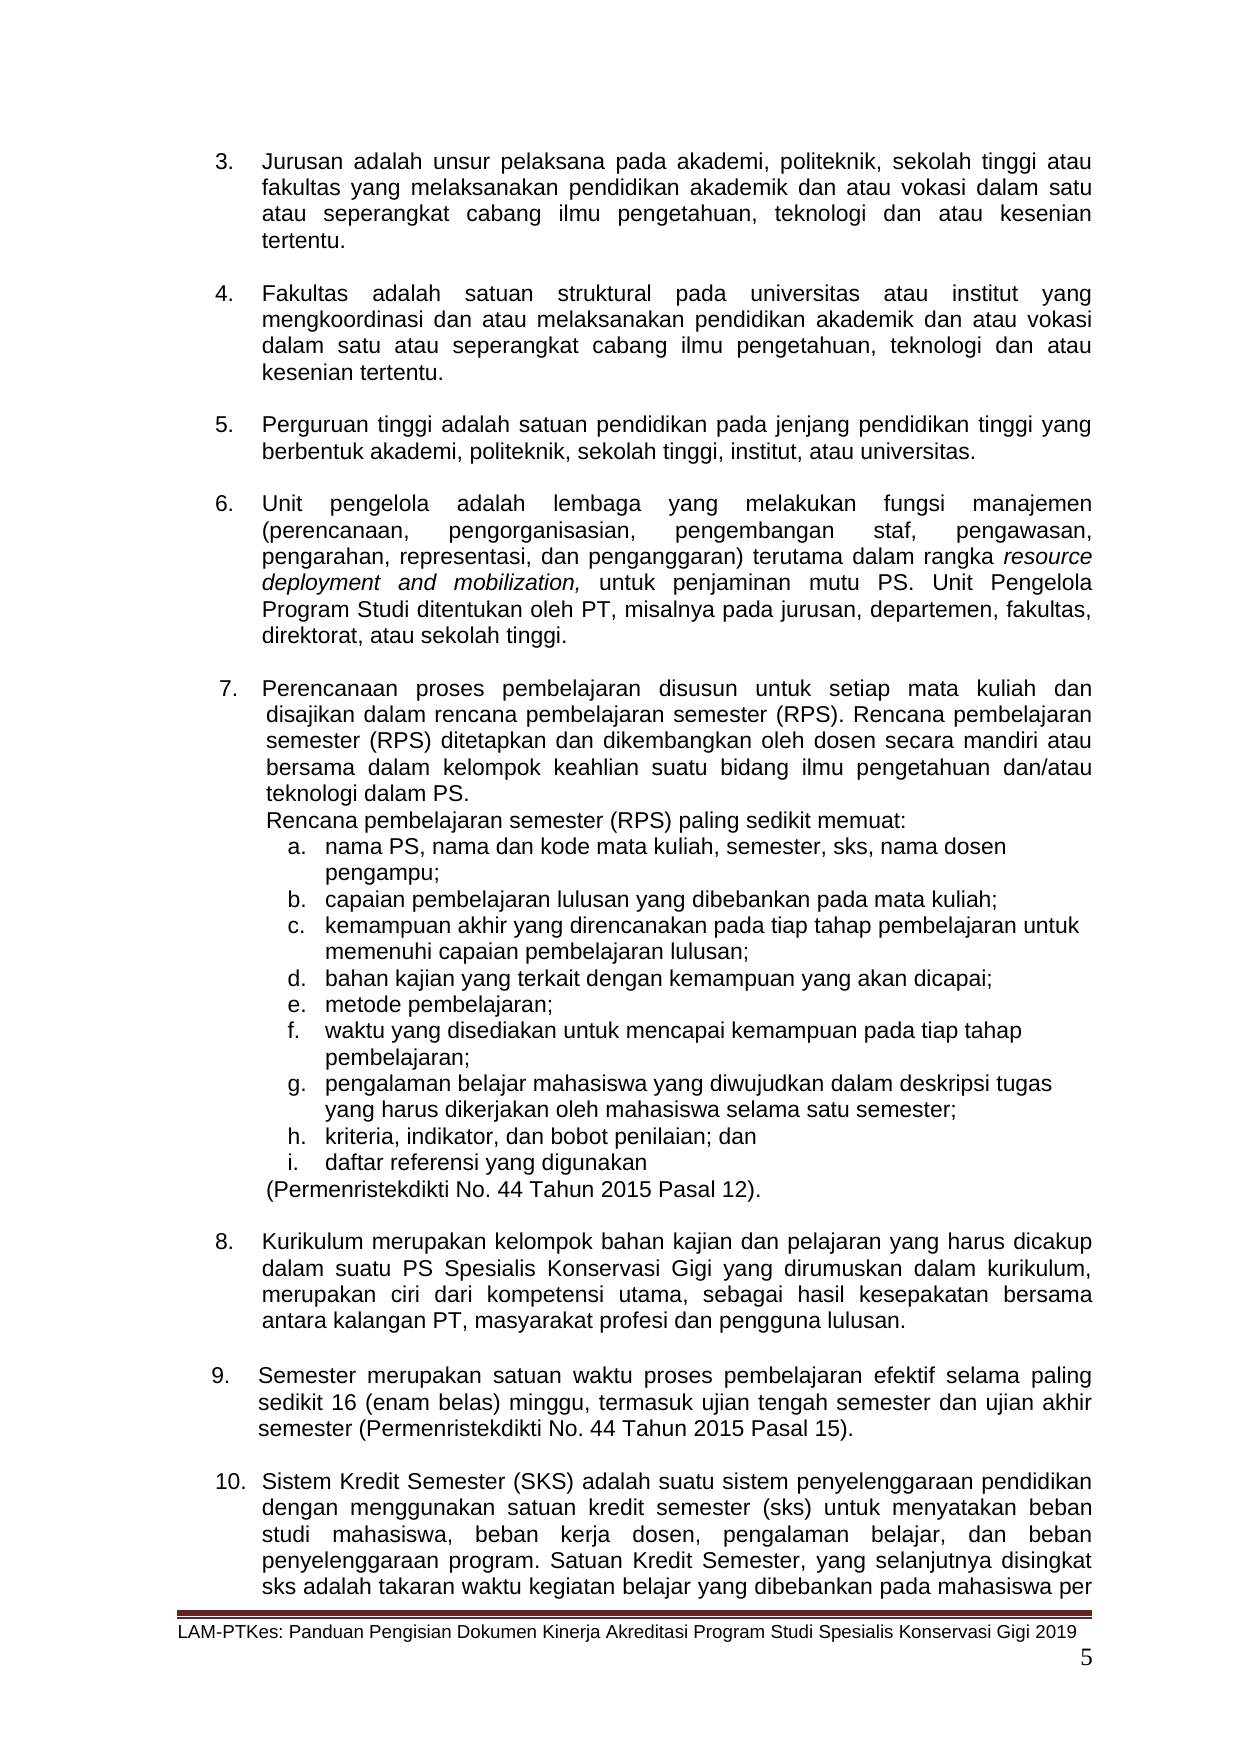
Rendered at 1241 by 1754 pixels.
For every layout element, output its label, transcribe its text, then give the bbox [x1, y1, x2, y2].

list waktu yang disediakan untuk mencapai kemampuan pada tiap tahap pembelajaran; [287, 1017, 1092, 1070]
list metode pembelajaran; [287, 991, 1092, 1017]
list Perencanaan proses pembelajaran disusun untuk setiap mata kuliah dan disajikan dalam rencana pembelajaran semester (RPS). Rencana pembelajaran semester (RPS) ditetapkan dan dikembangkan oleh dosen secara mandiri atau bersama dalam kelompok keahlian suatu bidang ilmu pengetahuan dan/atau teknologi dalam PS. [219, 675, 1092, 807]
list kemampuan akhir yang direncanakan pada tiap tahap pembelajaran untuk memenuhi capaian pembelajaran lulusan; [287, 912, 1092, 965]
list Perguruan tinggi adalah satuan pendidikan pada jenjang pendidikan tinggi yang berbentuk akademi, politeknik, sekolah tinggi, institut, atau universitas. [215, 411, 1092, 464]
list Jurusan adalah unsur pelaksana pada akademi, politeknik, sekolah tinggi atau fakultas yang melaksanakan pendidikan akademik dan atau vokasi dalam satu atau seperangkat cabang ilmu pengetahuan, teknologi dan atau kesenian tertentu. [215, 148, 1092, 253]
list nama PS, nama dan kode mata kuliah, semester, sks, nama dosen pengampu; [287, 833, 1092, 886]
list Fakultas adalah satuan struktural pada universitas atau institut yang mengkoordinasi dan atau melaksanakan pendidikan akademik dan atau vokasi dalam satu atau seperangkat cabang ilmu pengetahuan, teknologi dan atau kesenian tertentu. [215, 279, 1092, 385]
list Semester merupakan satuan waktu proses pembelajaran efektif selama paling sedikit 16 (enam belas) minggu, termasuk ujian tengah semester dan ujian akhir semester (Permenristekdikti No. 44 Tahun 2015 Pasal 15). [211, 1362, 1092, 1441]
list daftar referensi yang digunakan [287, 1149, 1092, 1176]
list pengalaman belajar mahasiswa yang diwujudkan dalam deskripsi tugas yang harus dikerjakan oleh mahasiswa selama satu semester; [287, 1070, 1092, 1123]
list capaian pembelajaran lulusan yang dibebankan pada mata kuliah; [287, 886, 1092, 912]
list Unit pengelola adalah lembaga yang melakukan fungsi manajemen (perencanaan, pengorganisasian, pengembangan staf, pengawasan, pengarahan, representasi, dan penganggaran) terutama dalam rangka resource deployment and mobilization, untuk penjaminan mutu PS. Unit Pengelola Program Studi ditentukan oleh PT, misalnya pada jurusan, departemen, fakultas, direktorat, atau sekolah tinggi. [215, 490, 1092, 648]
list bahan kajian yang terkait dengan kemampuan yang akan dicapai; [287, 965, 1092, 991]
text (Permenristekdikti No. 44 Tahun 2015 Pasal 12). [266, 1176, 1092, 1202]
text Rencana pembelajaran semester (RPS) paling sedikit memuat: [191, 807, 1092, 833]
list kriteria, indikator, dan bobot penilaian; dan [287, 1123, 1092, 1149]
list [215, 1468, 1092, 1599]
list Kurikulum merupakan kelompok bahan kajian dan pelajaran yang harus dicakup dalam suatu PS Spesialis Konservasi Gigi yang dirumuskan dalam kurikulum, merupakan ciri dari kompetensi utama, sebagai hasil kesepakatan bersama antara kalangan PT, masyarakat profesi dan pengguna lulusan. [215, 1228, 1092, 1334]
